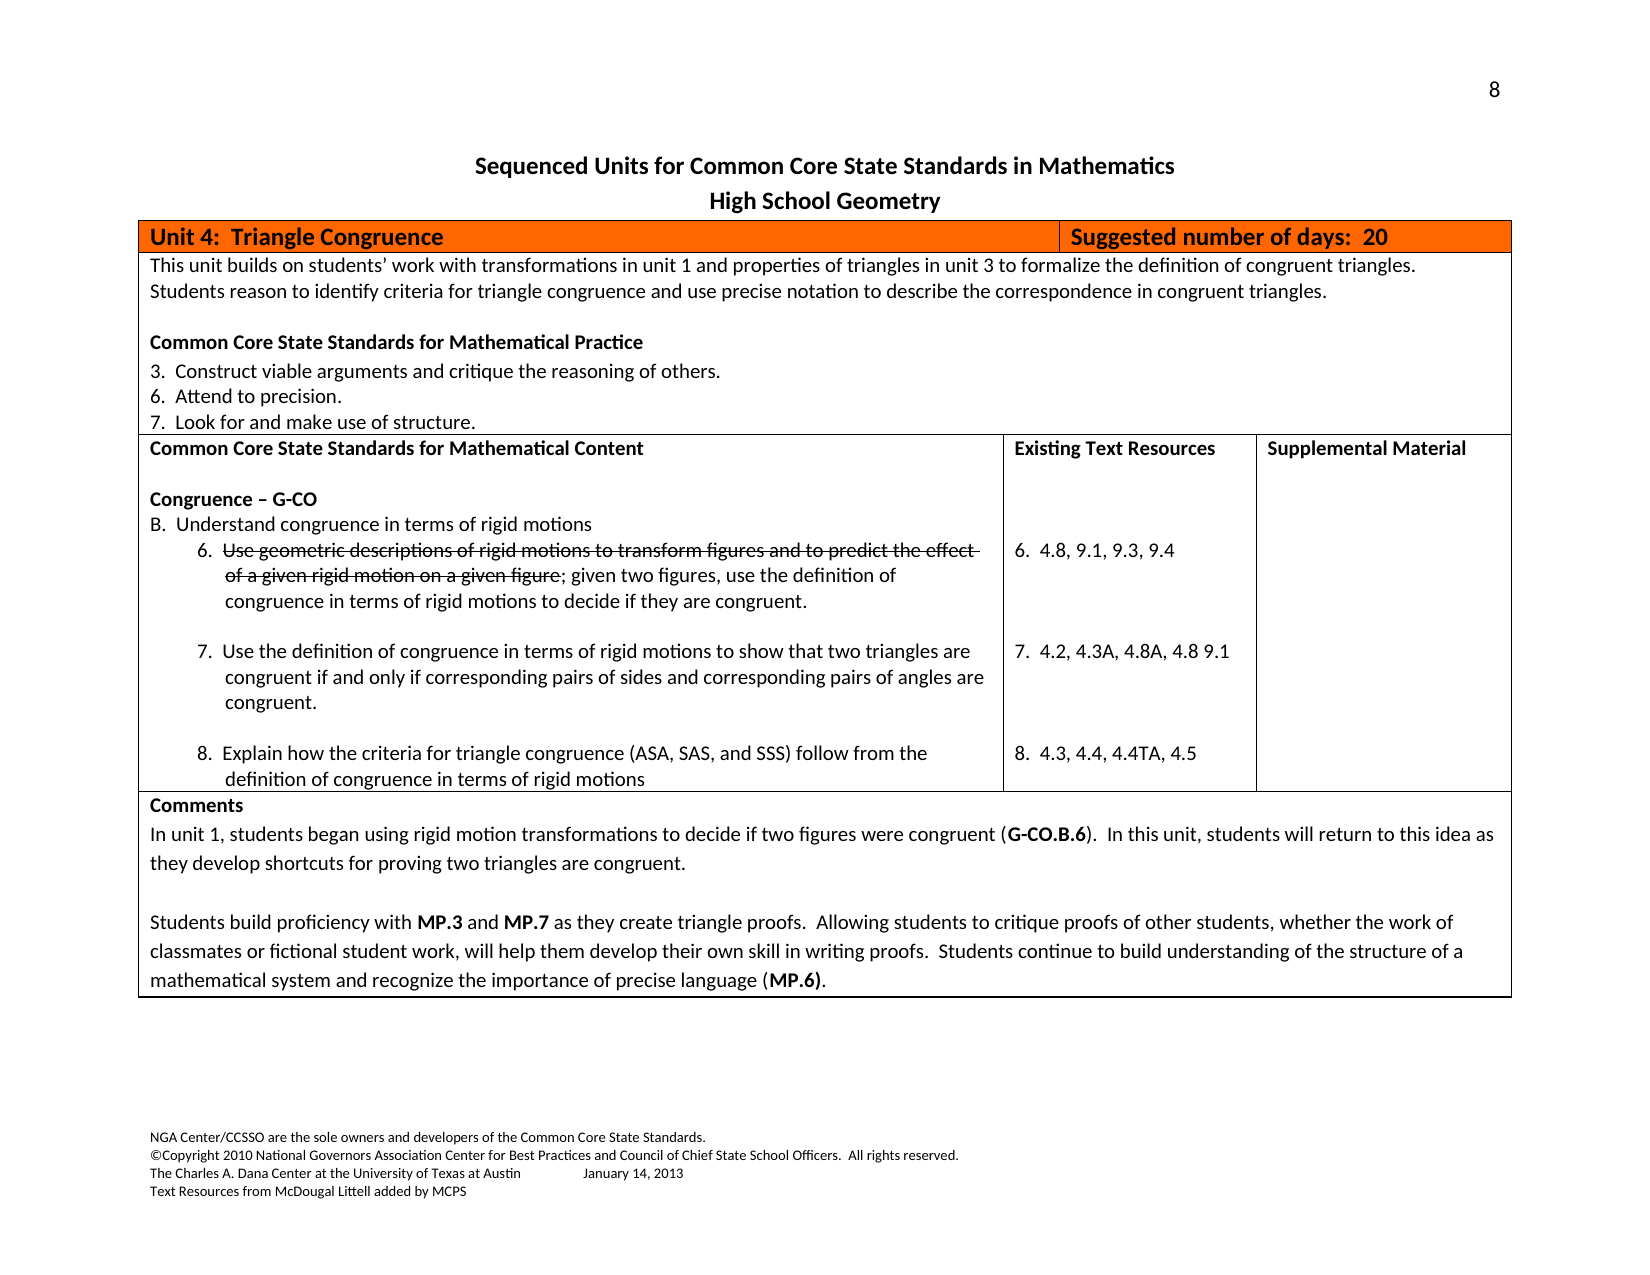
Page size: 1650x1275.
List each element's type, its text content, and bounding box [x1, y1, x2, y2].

table_header Unit 4: Triangle Congruence [139, 221, 1059, 252]
table_cell Comments In unit 1, students began using rigid motion transformations to decide if two figures were congruent (G-CO.B.6). In this unit, students will return to this idea as they develop shortcuts for proving two triangles are congruent. Students build proficiency with MP.3 and MP.7 as they create triangle proofs. Allowing students to critique proofs of other students, whether the work of classmates or fictional student work, will help them develop their own skill in writing proofs. Students continue to build understanding of the structure of a mathematical system and recognize the importance of precise language (MP.6). [139, 792, 1511, 996]
table_cell Common Core State Standards for Mathematical Content Congruence – G-CO B. Understand congruence in terms of rigid motions 6. Use geometric descriptions of rigid motions to transform figures and to predict the effect of a given rigid motion on a given figure; given two figures, use the definition of congruence in terms of rigid motions to decide if they are congruent. 7. Use the definition of congruence in terms of rigid motions to show that two triangles are congruent if and only if corresponding pairs of sides and corresponding pairs of angles are congruent. 8. Explain how the criteria for triangle congruence (ASA, SAS, and SSS) follow from the definition of congruence in terms of rigid motions [139, 435, 1003, 791]
table_header Suggested number of days: 20 [1060, 221, 1511, 252]
table_cell Supplemental Material [1257, 435, 1511, 791]
table_cell Existing Text Resources 6. 4.8, 9.1, 9.3, 9.4 7. 4.2, 4.3A, 4.8A, 4.8 9.1 8. 4.3, 4.4, 4.4TA, 4.5 [1004, 435, 1256, 791]
text Sequenced Units for Common Core State Standards in Mathematics [150, 150, 1500, 181]
text High School Geometry [150, 185, 1500, 216]
table_cell This unit builds on students’ work with transformations in unit 1 and properties of triangles in unit 3 to formalize the definition of congruent triangles. Students reason to identify criteria for triangle congruence and use precise notation to describe the correspondence in congruent triangles. Common Core State Standards for Mathematical Practice 3. Construct viable arguments and critique the reasoning of others. 6. Attend to precision. 7. Look for and make use of structure. [139, 253, 1511, 434]
